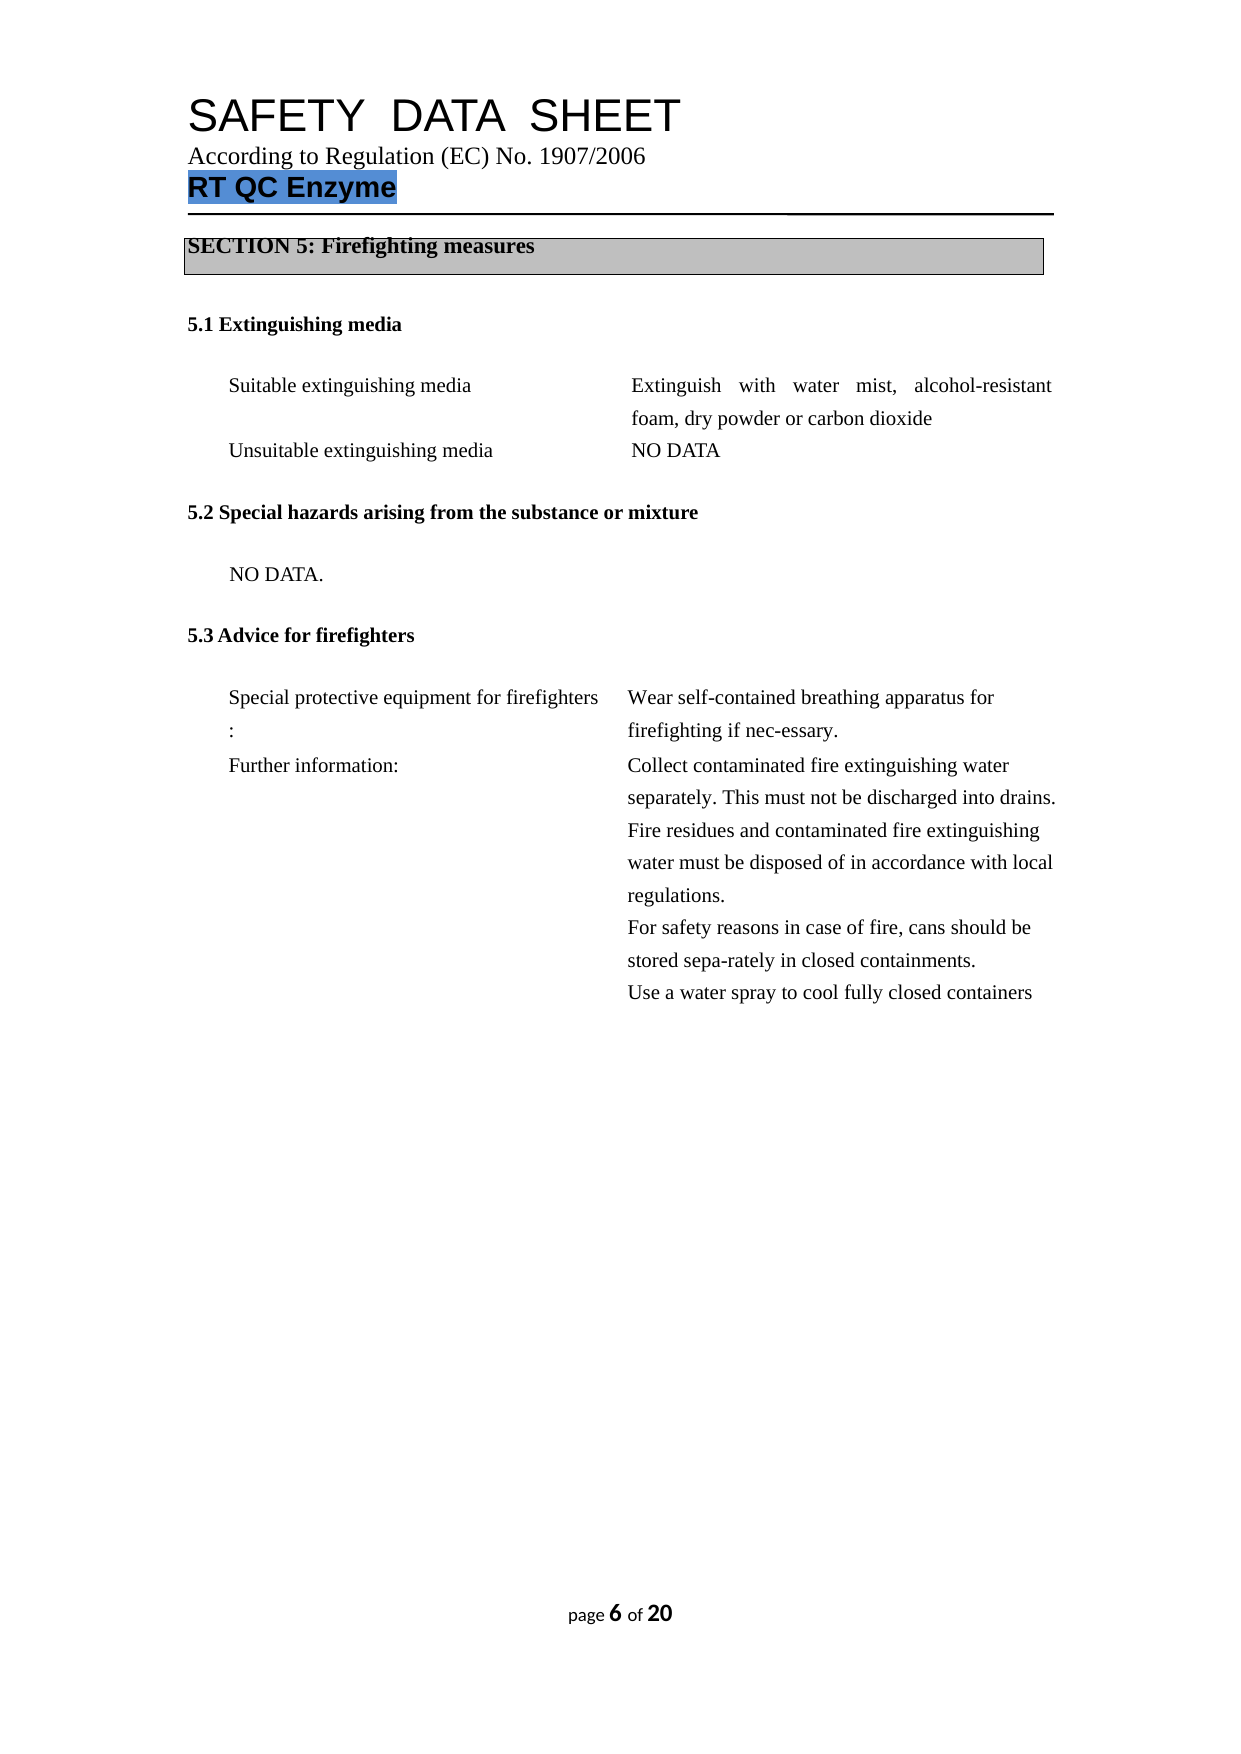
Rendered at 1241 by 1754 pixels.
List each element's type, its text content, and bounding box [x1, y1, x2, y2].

table_header Special protective equipment for firefighters : [217, 681, 616, 749]
text NO DATA. [187, 557, 1053, 590]
table_cell Further information: [217, 749, 616, 1017]
text 5.1 Extinguishing media [187, 307, 1053, 340]
text SECTION 5: Firefighting measures [187, 229, 1053, 262]
text 5.3 Advice for firefighters [187, 619, 1053, 652]
table_header Wear self-contained breathing apparatus for firefighting if nec-essary. [616, 681, 1098, 749]
table_cell NO DATA [620, 434, 1064, 467]
text 5.2 Special hazards arising from the substance or mixture [187, 496, 1053, 528]
table_header Suitable extinguishing media [217, 369, 620, 434]
table_header Extinguish with water mist, alcohol-resistant foam, dry powder or carbon dioxide [620, 369, 1064, 434]
table_cell Unsuitable extinguishing media [217, 434, 620, 467]
table_cell Collect contaminated fire extinguishing water separately. This must not be discharged into drains. Fire residues and contaminated fire extinguishing water must be disposed of in accordance with local regulations. For safety reasons in case of fire, cans should be stored sepa-rately in closed containments. Use a water spray to cool fully closed containers [616, 749, 1098, 1017]
